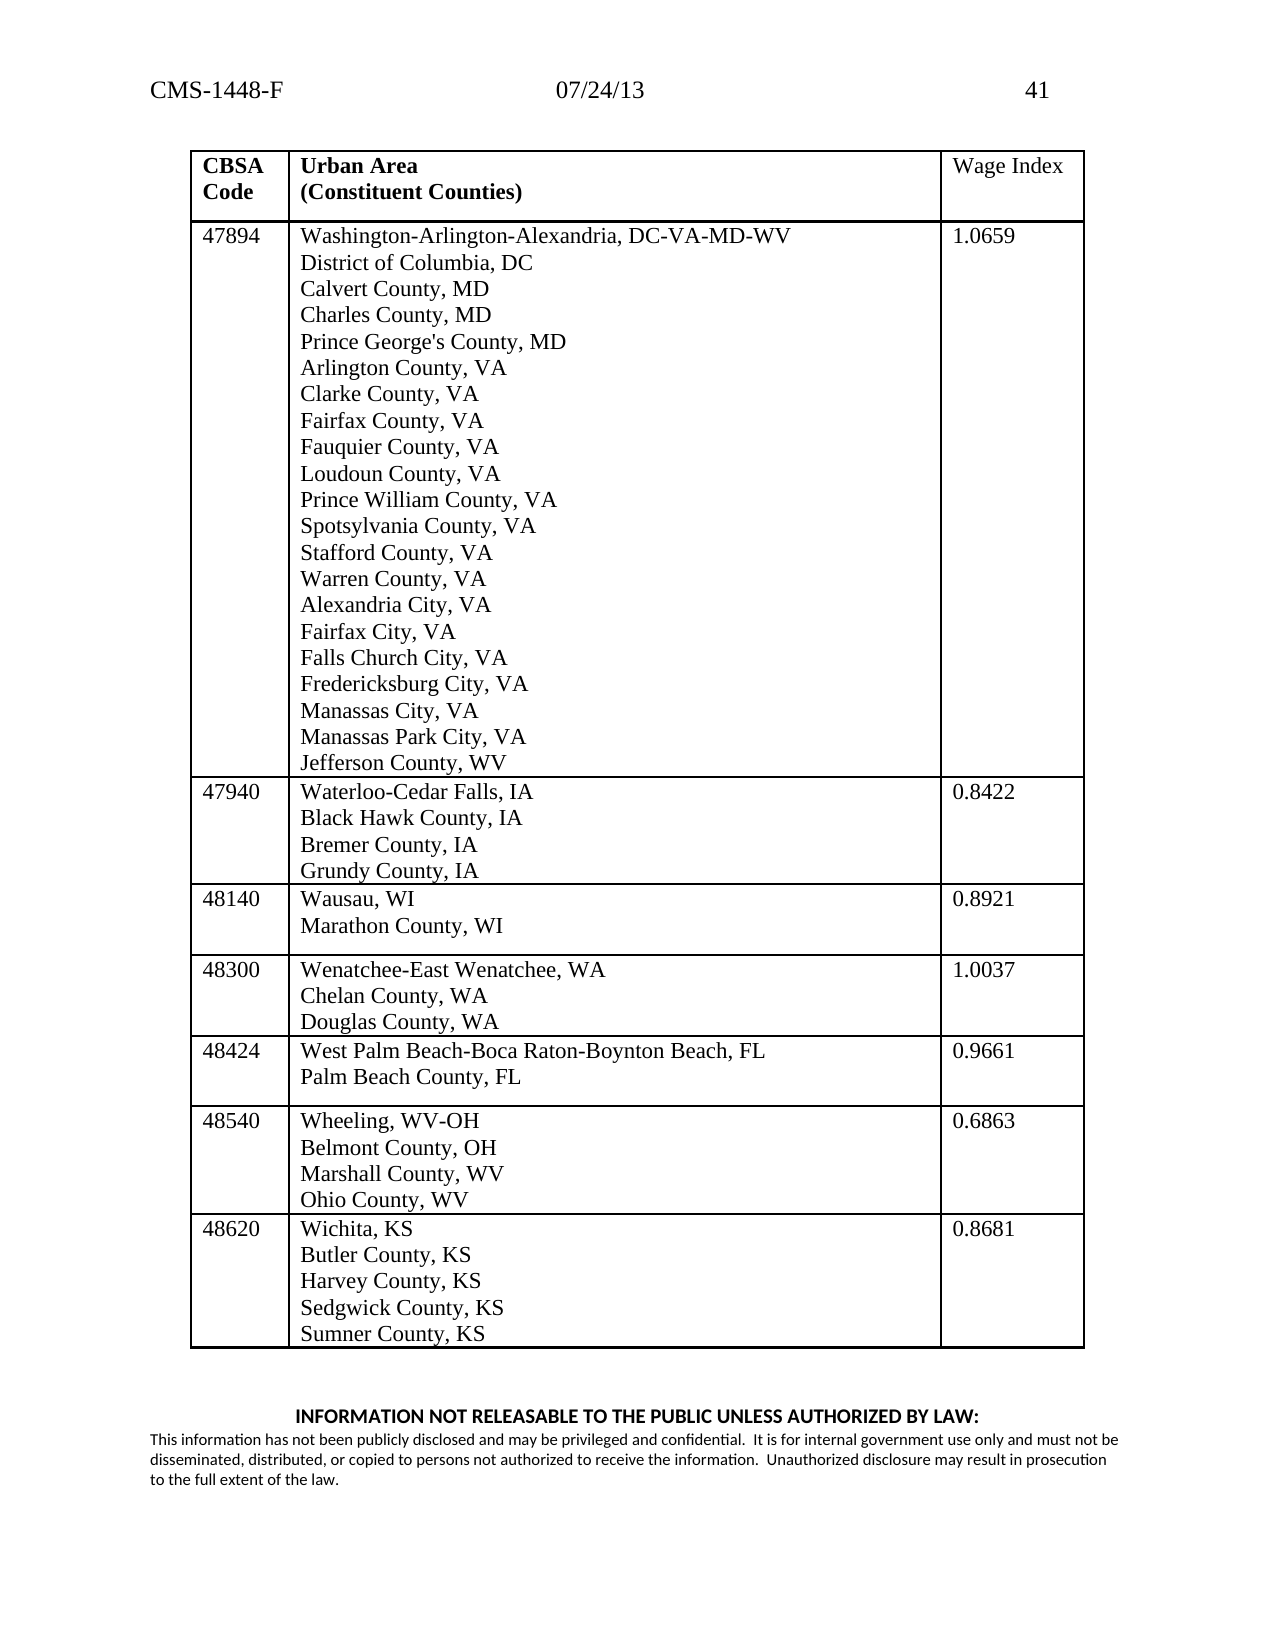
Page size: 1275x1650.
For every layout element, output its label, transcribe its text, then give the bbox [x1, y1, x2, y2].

table_cell 48424 [192, 1037, 288, 1105]
table_cell 0.8921 [942, 885, 1083, 954]
table_cell Waterloo-Cedar Falls, IA Black Hawk County, IA Bremer County, IA Grundy County, IA [290, 778, 940, 883]
table_cell 1.0659 [942, 223, 1083, 776]
table_cell 47894 [192, 223, 288, 776]
table_cell West Palm Beach-Boca Raton-Boynton Beach, FL Palm Beach County, FL [290, 1037, 940, 1105]
table_cell 48620 [192, 1215, 288, 1346]
table_cell 0.9661 [942, 1037, 1083, 1105]
table_cell Washington-Arlington-Alexandria, DC-VA-MD-WV District of Columbia, DC Calvert County, MD Charles County, MD Prince George's County, MD Arlington County, VA Clarke County, VA Fairfax County, VA Fauquier County, VA Loudoun County, VA Prince William County, VA Spotsylvania County, VA Stafford County, VA Warren County, VA Alexandria City, VA Fairfax City, VA Falls Church City, VA Fredericksburg City, VA Manassas City, VA Manassas Park City, VA Jefferson County, WV [290, 223, 940, 776]
table_cell Wenatchee-East Wenatchee, WA Chelan County, WA Douglas County, WA [290, 956, 940, 1035]
table_cell 0.6863 [942, 1107, 1083, 1213]
table_header Wage Index [942, 152, 1083, 220]
table_cell Wichita, KS Butler County, KS Harvey County, KS Sedgwick County, KS Sumner County, KS [290, 1215, 940, 1346]
table_cell 48140 [192, 885, 288, 954]
table_cell 48540 [192, 1107, 288, 1213]
table_header Urban Area (Constituent Counties) [290, 152, 940, 220]
table_cell Wheeling, WV-OH Belmont County, OH Marshall County, WV Ohio County, WV [290, 1107, 940, 1213]
table_header CBSA Code [192, 152, 288, 220]
table_cell 1.0037 [942, 956, 1083, 1035]
table_cell 0.8681 [942, 1215, 1083, 1346]
table_cell 48300 [192, 956, 288, 1035]
table_cell Wausau, WI Marathon County, WI [290, 885, 940, 954]
table_cell 47940 [192, 778, 288, 883]
table_cell 0.8422 [942, 778, 1083, 883]
